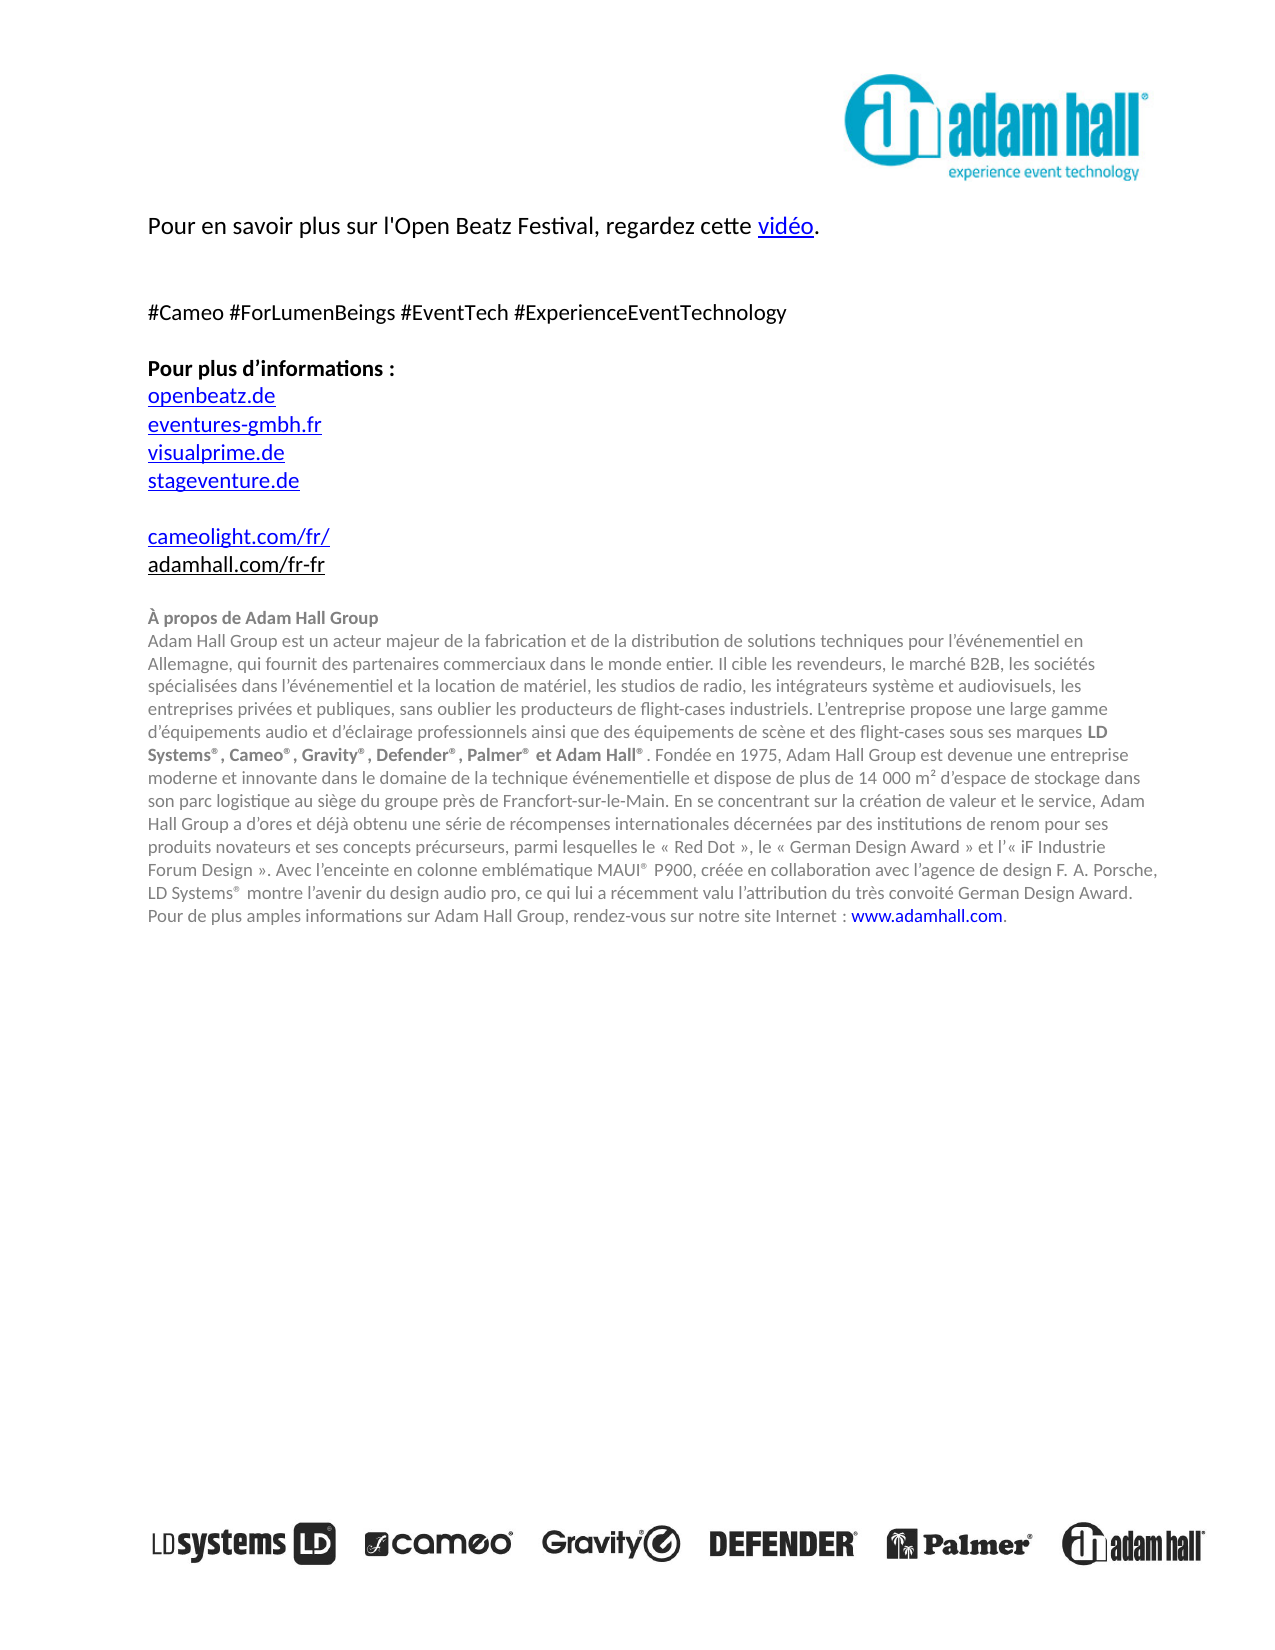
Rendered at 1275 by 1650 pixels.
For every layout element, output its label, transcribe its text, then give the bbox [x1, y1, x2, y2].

text Pour plus d’informations : [148, 354, 1158, 382]
text À propos de Adam Hall Group [148, 606, 1158, 629]
picture [147, 1510, 1208, 1577]
text cameolight.com/fr/ [148, 522, 1158, 550]
text adamhall.com/fr-fr [148, 550, 1158, 578]
text visualprime.de [148, 438, 1158, 466]
text #Cameo #ForLumenBeings #EventTech #ExperienceEventTechnology [148, 298, 1158, 326]
text Pour en savoir plus sur l'Open Beatz Festival, regardez cette vidéo. [148, 210, 1158, 240]
text openbeatz.de [148, 382, 1158, 410]
picture [835, 73, 1158, 182]
text stageventure.de [148, 466, 1158, 494]
text eventures-gmbh.fr [148, 410, 1158, 438]
text Adam Hall Group est un acteur majeur de la fabrication et de la distribution de solutions techniques pour l’événementiel en Allemagne, qui fournit des partenaires commerciaux dans le monde entier. Il cible les revendeurs, le marché B2B, les sociétés spécialisées dans l’événementiel et la location de matériel, les studios de radio, les intégrateurs système et audiovisuels, les entreprises privées et publiques, sans oublier les producteurs de flight-cases industriels. L’entreprise propose une large gamme d’équipements audio et d’éclairage professionnels ainsi que des équipements de scène et des flight-cases sous ses marques LD Systems®, Cameo®, Gravity®, Defender®, Palmer® et Adam Hall®. Fondée en 1975, Adam Hall Group est devenue une entreprise moderne et innovante dans le domaine de la technique événementielle et dispose de plus de 14 000 m² d’espace de stockage dans son parc logistique au siège du groupe près de Francfort-sur-le-Main. En se concentrant sur la création de valeur et le service, Adam Hall Group a d’ores et déjà obtenu une série de récompenses internationales décernées par des institutions de renom pour ses produits novateurs et ses concepts précurseurs, parmi lesquelles le « Red Dot », le « German Design Award » et l’« iF Industrie Forum Design ». Avec l’enceinte en colonne emblématique MAUI® P900, créée en collaboration avec l’agence de design F. A. Porsche, LD Systems® montre l’avenir du design audio pro, ce qui lui a récemment valu l’attribution du très convoité German Design Award. Pour de plus amples informations sur Adam Hall Group, rendez-vous sur notre site Internet : www.adamhall.com. [148, 629, 1158, 927]
